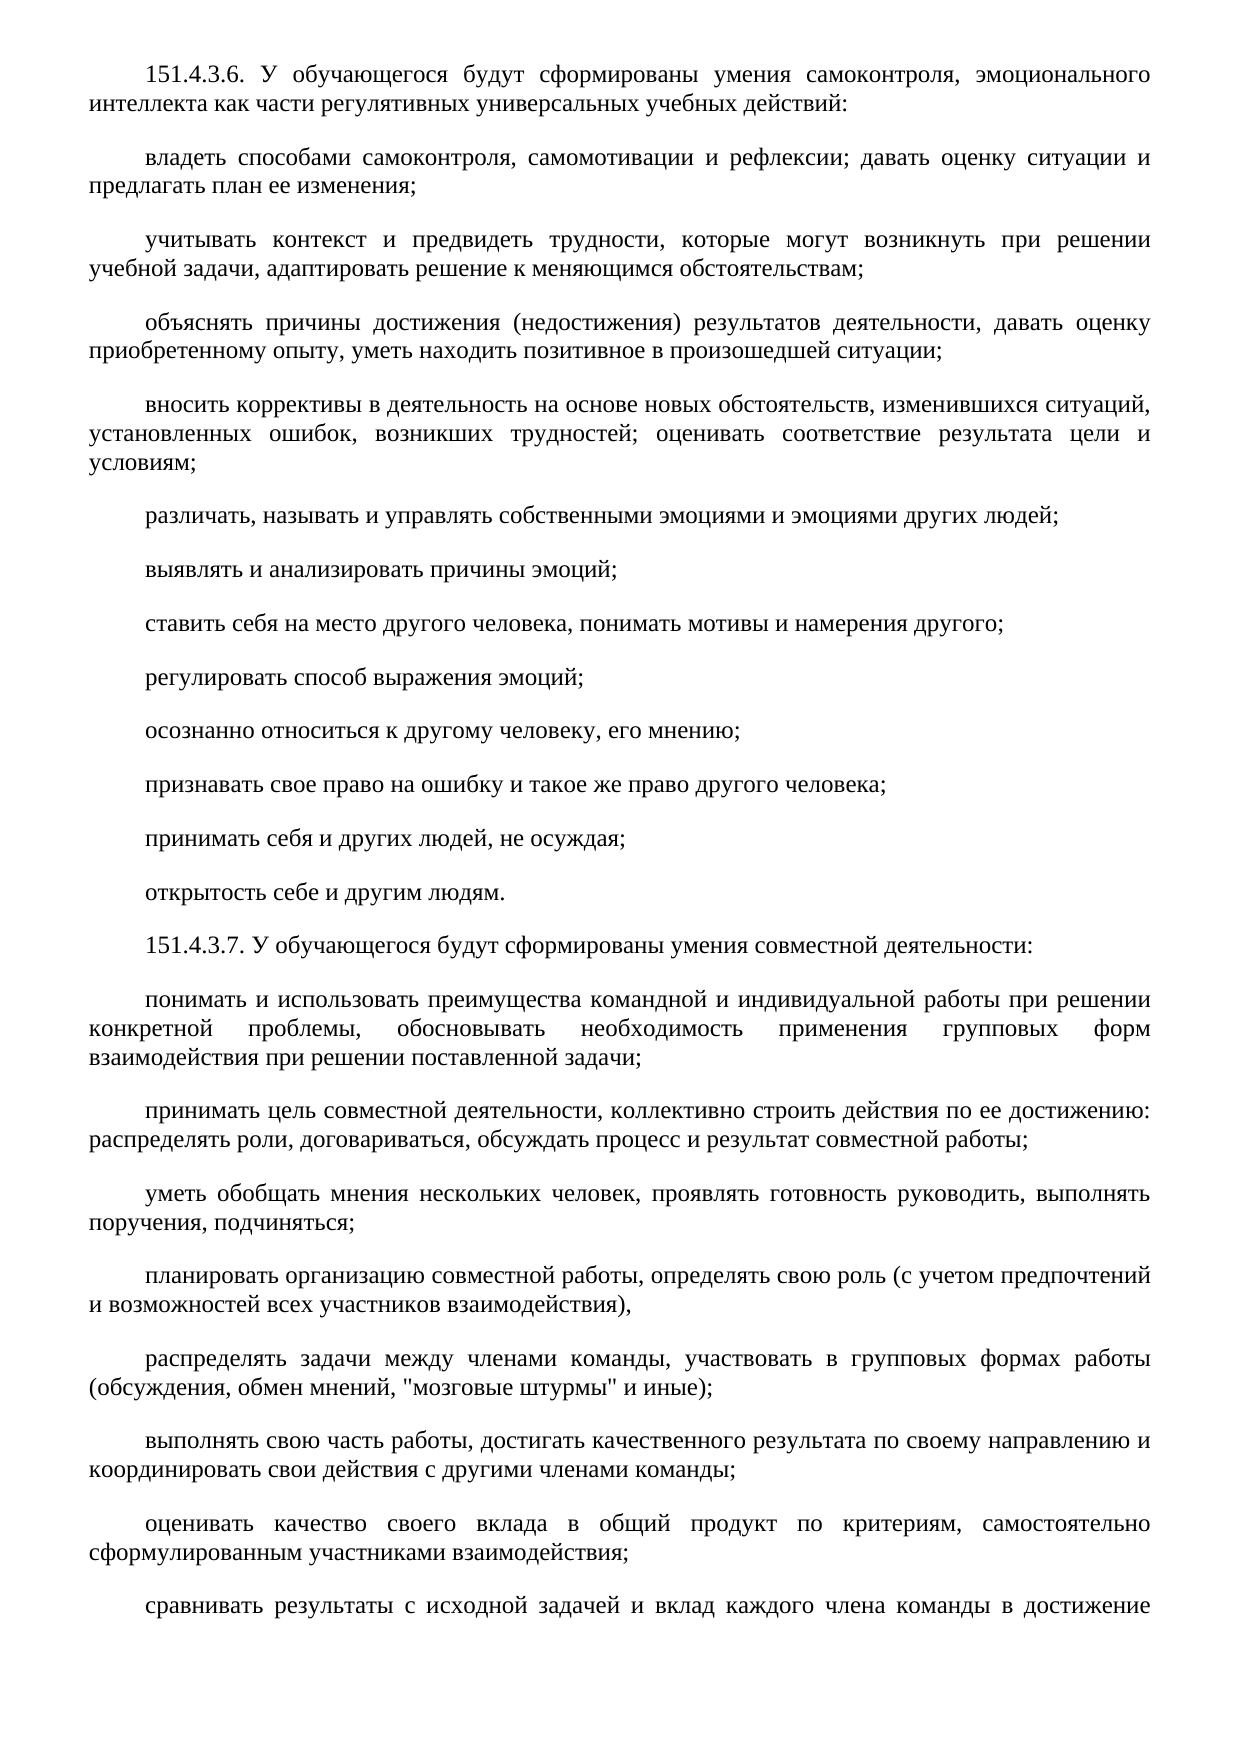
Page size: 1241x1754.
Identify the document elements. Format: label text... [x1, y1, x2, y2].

text принимать себя и других людей, не осуждая; [89, 823, 1152, 852]
text выполнять свою часть работы, достигать качественного результата по своему направлению и координировать свои действия с другими членами команды; [89, 1425, 1152, 1483]
text учитывать контекст и предвидеть трудности, которые могут возникнуть при решении учебной задачи, адаптировать решение к меняющимся обстоятельствам; [89, 224, 1152, 282]
text ставить себя на место другого человека, понимать мотивы и намерения другого; [89, 608, 1152, 637]
text распределять задачи между членами команды, участвовать в групповых формах работы (обсуждения, обмен мнений, "мозговые штурмы" и иные); [89, 1343, 1152, 1400]
text открытость себе и другим людям. [89, 877, 1152, 905]
text регулировать способ выражения эмоций; [89, 662, 1152, 690]
text 151.4.3.6. У обучающегося будут сформированы умения самоконтроля, эмоционального интеллекта как части регулятивных универсальных учебных действий: [89, 59, 1152, 117]
text 151.4.3.7. У обучающегося будут сформированы умения совместной деятельности: [89, 930, 1152, 959]
text вносить коррективы в деятельность на основе новых обстоятельств, изменившихся ситуаций, установленных ошибок, возникших трудностей; оценивать соответствие результата цели и условиям; [89, 389, 1152, 475]
text осознанно относиться к другому человеку, его мнению; [89, 715, 1152, 744]
text выявлять и анализировать причины эмоций; [89, 554, 1152, 583]
text понимать и использовать преимущества командной и индивидуальной работы при решении конкретной проблемы, обосновывать необходимость применения групповых форм взаимодействия при решении поставленной задачи; [89, 984, 1152, 1070]
text оценивать качество своего вклада в общий продукт по критериям, самостоятельно сформулированным участниками взаимодействия; [89, 1508, 1152, 1565]
text объяснять причины достижения (недостижения) результатов деятельности, давать оценку приобретенному опыту, уметь находить позитивное в произошедшей ситуации; [89, 307, 1152, 364]
text уметь обобщать мнения нескольких человек, проявлять готовность руководить, выполнять поручения, подчиняться; [89, 1178, 1152, 1235]
text планировать организацию совместной работы, определять свою роль (с учетом предпочтений и возможностей всех участников взаимодействия), [89, 1260, 1152, 1318]
text различать, называть и управлять собственными эмоциями и эмоциями других людей; [89, 500, 1152, 529]
text владеть способами самоконтроля, самомотивации и рефлексии; давать оценку ситуации и предлагать план ее изменения; [89, 142, 1152, 199]
text принимать цель совместной деятельности, коллективно строить действия по ее достижению: распределять роли, договариваться, обсуждать процесс и результат совместной работы; [89, 1095, 1152, 1153]
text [89, 1590, 1152, 1619]
text признавать свое право на ошибку и такое же право другого человека; [89, 769, 1152, 798]
